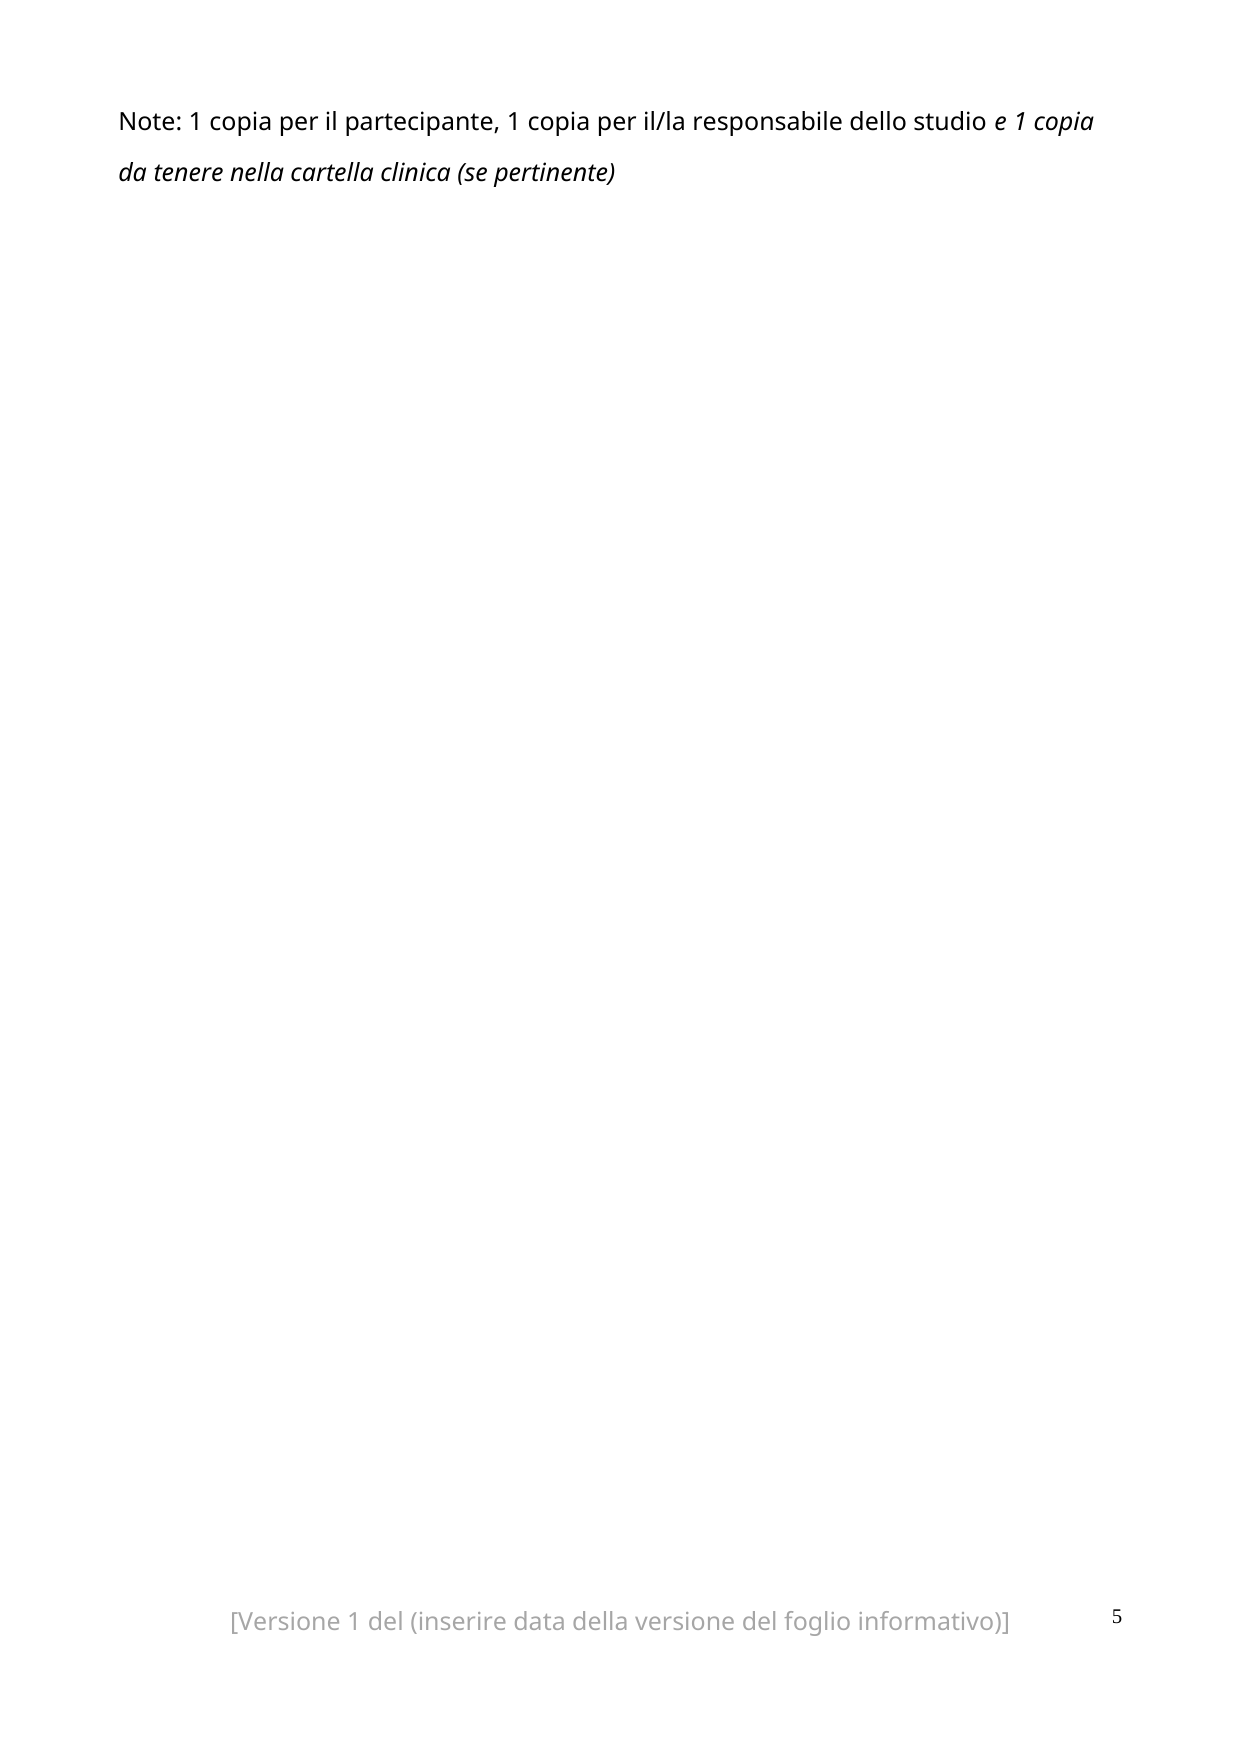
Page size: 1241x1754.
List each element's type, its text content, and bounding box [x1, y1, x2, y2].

text Note: 1 copia per il partecipante, 1 copia per il/la responsabile dello studio e 1 copia da tenere nella cartella clinica (se pertinente) [118, 103, 1122, 188]
